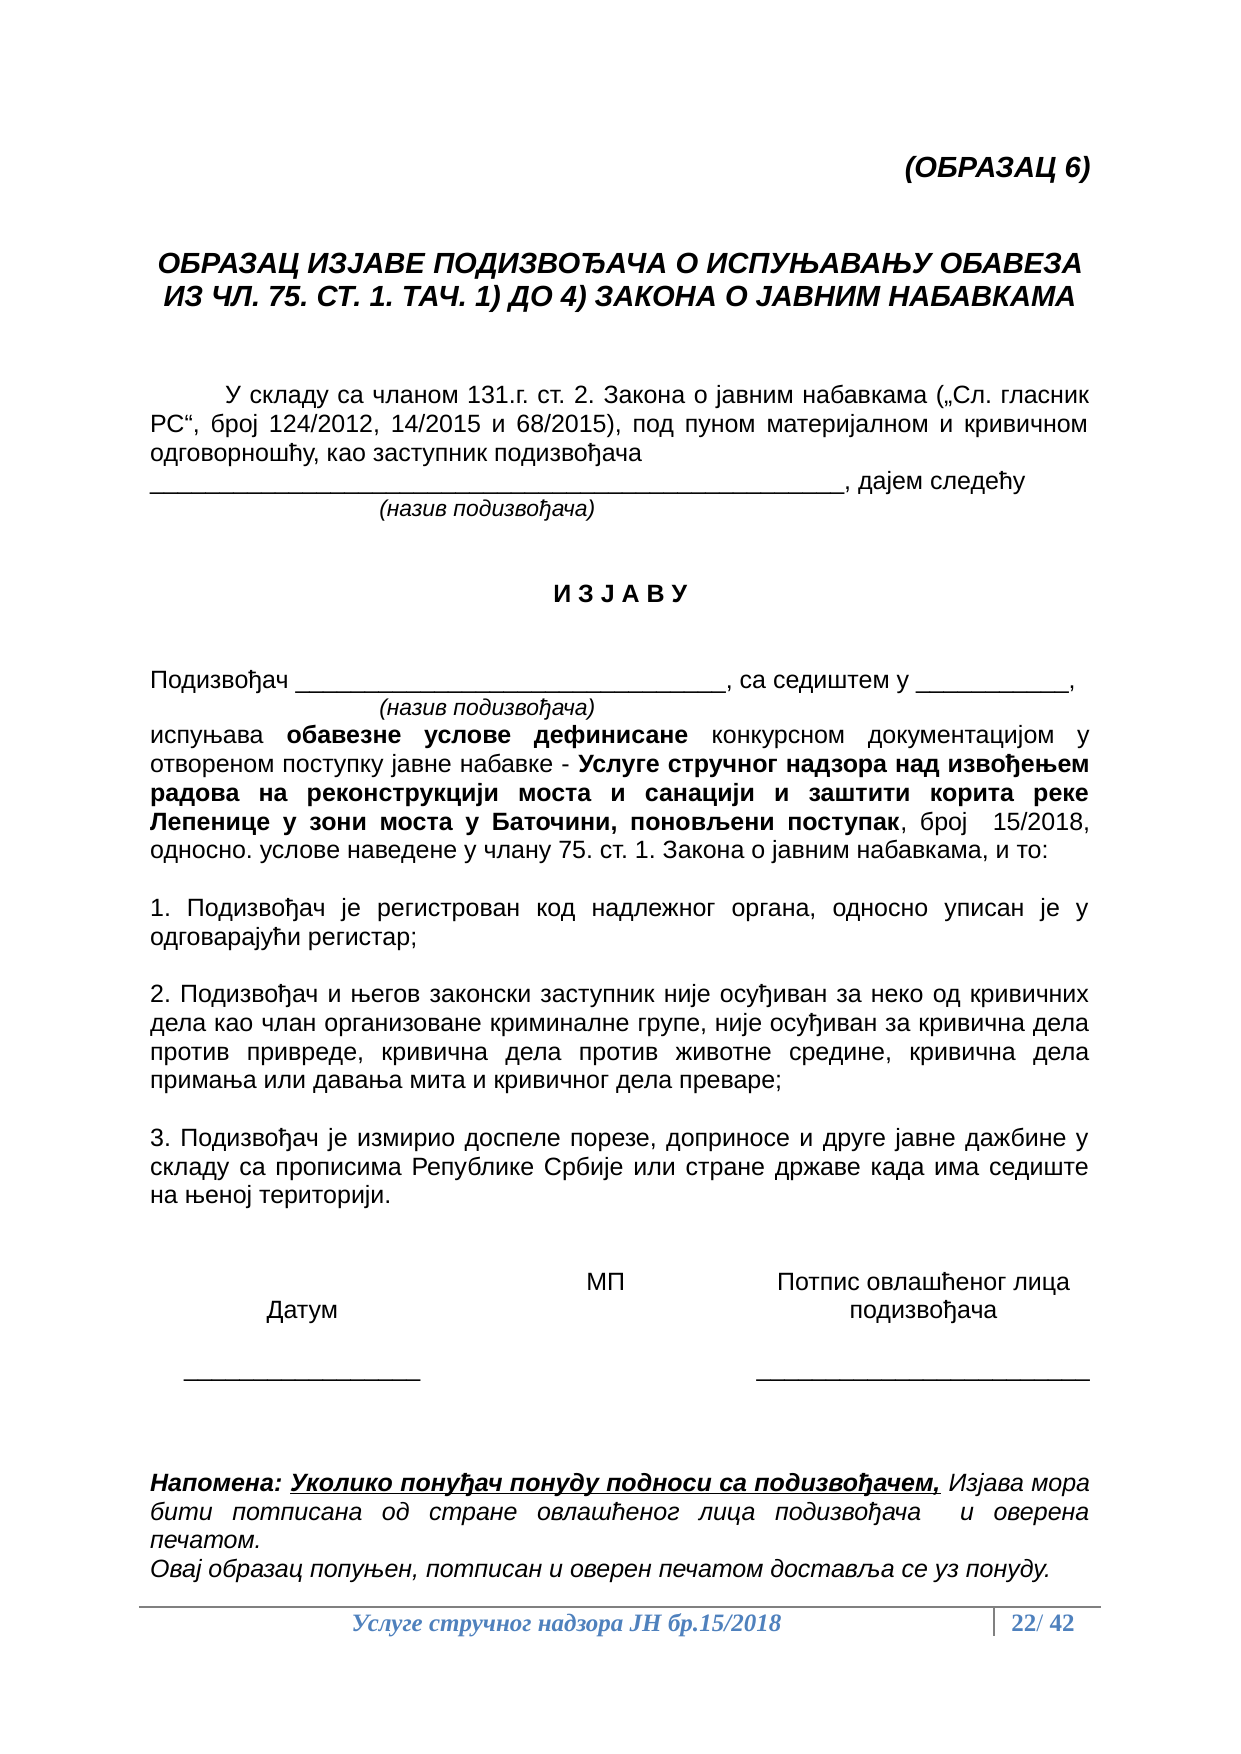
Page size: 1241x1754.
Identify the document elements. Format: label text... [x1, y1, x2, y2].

table_header МП [465, 1266, 745, 1381]
text ОБРАЗАЦ ИЗЈАВЕ ПОДИЗВОЂАЧА О ИСПУЊАВАЊУ ОБАВЕЗА ИЗ ЧЛ. 75. СТ. 1. ТАЧ. 1) ДО 4) ЗАКОНА О ЈАВНИМ НАБАВКАМА [150, 246, 1090, 313]
table_header Потпис овлашћеног лица подизвођача ________________________ [745, 1266, 1101, 1381]
text 3. Подизвођач је измирио доспеле порезе, доприносе и друге јавне дажбине у складу са прописима Републике Србије или стране државе када има седиште на њеној територији. [150, 1123, 1090, 1209]
text (ОБРАЗАЦ 6) [150, 150, 1090, 183]
text Овај образац попуњен, потписан и оверен печатом доставља се уз понуду. [150, 1554, 1090, 1583]
text У складу са чланом 131.г. ст. 2. Закона о јавним набавкама („Сл. гласник РС“, број 124/2012, 14/2015 и 68/2015), под пуном материјалном и кривичном одговорношћу, као заступник подизвођача [150, 380, 1090, 466]
text (назив подизвођача) [150, 694, 1090, 720]
text Напомена: Уколико понуђач понуду подноси са подизвођачем, Изјава мора бити потписана од стране овлашћеног лица подизвођача и оверена печатом. [150, 1468, 1090, 1554]
text (назив подизвођача) [150, 495, 1090, 521]
text И З Ј А В У [150, 579, 1090, 608]
text __________________________________________________, дајем следећу [150, 466, 1090, 495]
text 2. Подизвођач и његов законски заступник није осуђиван за неко од кривичних дела као члан организоване криминалне групе, није осуђиван за кривична дела против привреде, кривична дела против животне средине, кривична дела примања или давања мита и кривичног дела преваре; [150, 979, 1090, 1094]
text 1. Подизвођач је регистрован код надлежног органа, односно уписан је у одговарајући регистар; [150, 893, 1090, 950]
table_header Датум _________________ [139, 1266, 465, 1381]
text испуњава обавезне услове дефинисане конкурсном документацијом у отвореном поступку јавне набавке - Услуге стручног надзора над извођењем радова на реконструкцији моста и санацији и заштити корита реке Лепенице у зони моста у Баточини, поновљени поступак, број 15/2018, односно. услове наведене у члану 75. ст. 1. Закона о јавним набавкама, и то: [150, 720, 1090, 864]
text Подизвођач _______________________________, са седиштем у ___________, [150, 665, 1090, 694]
